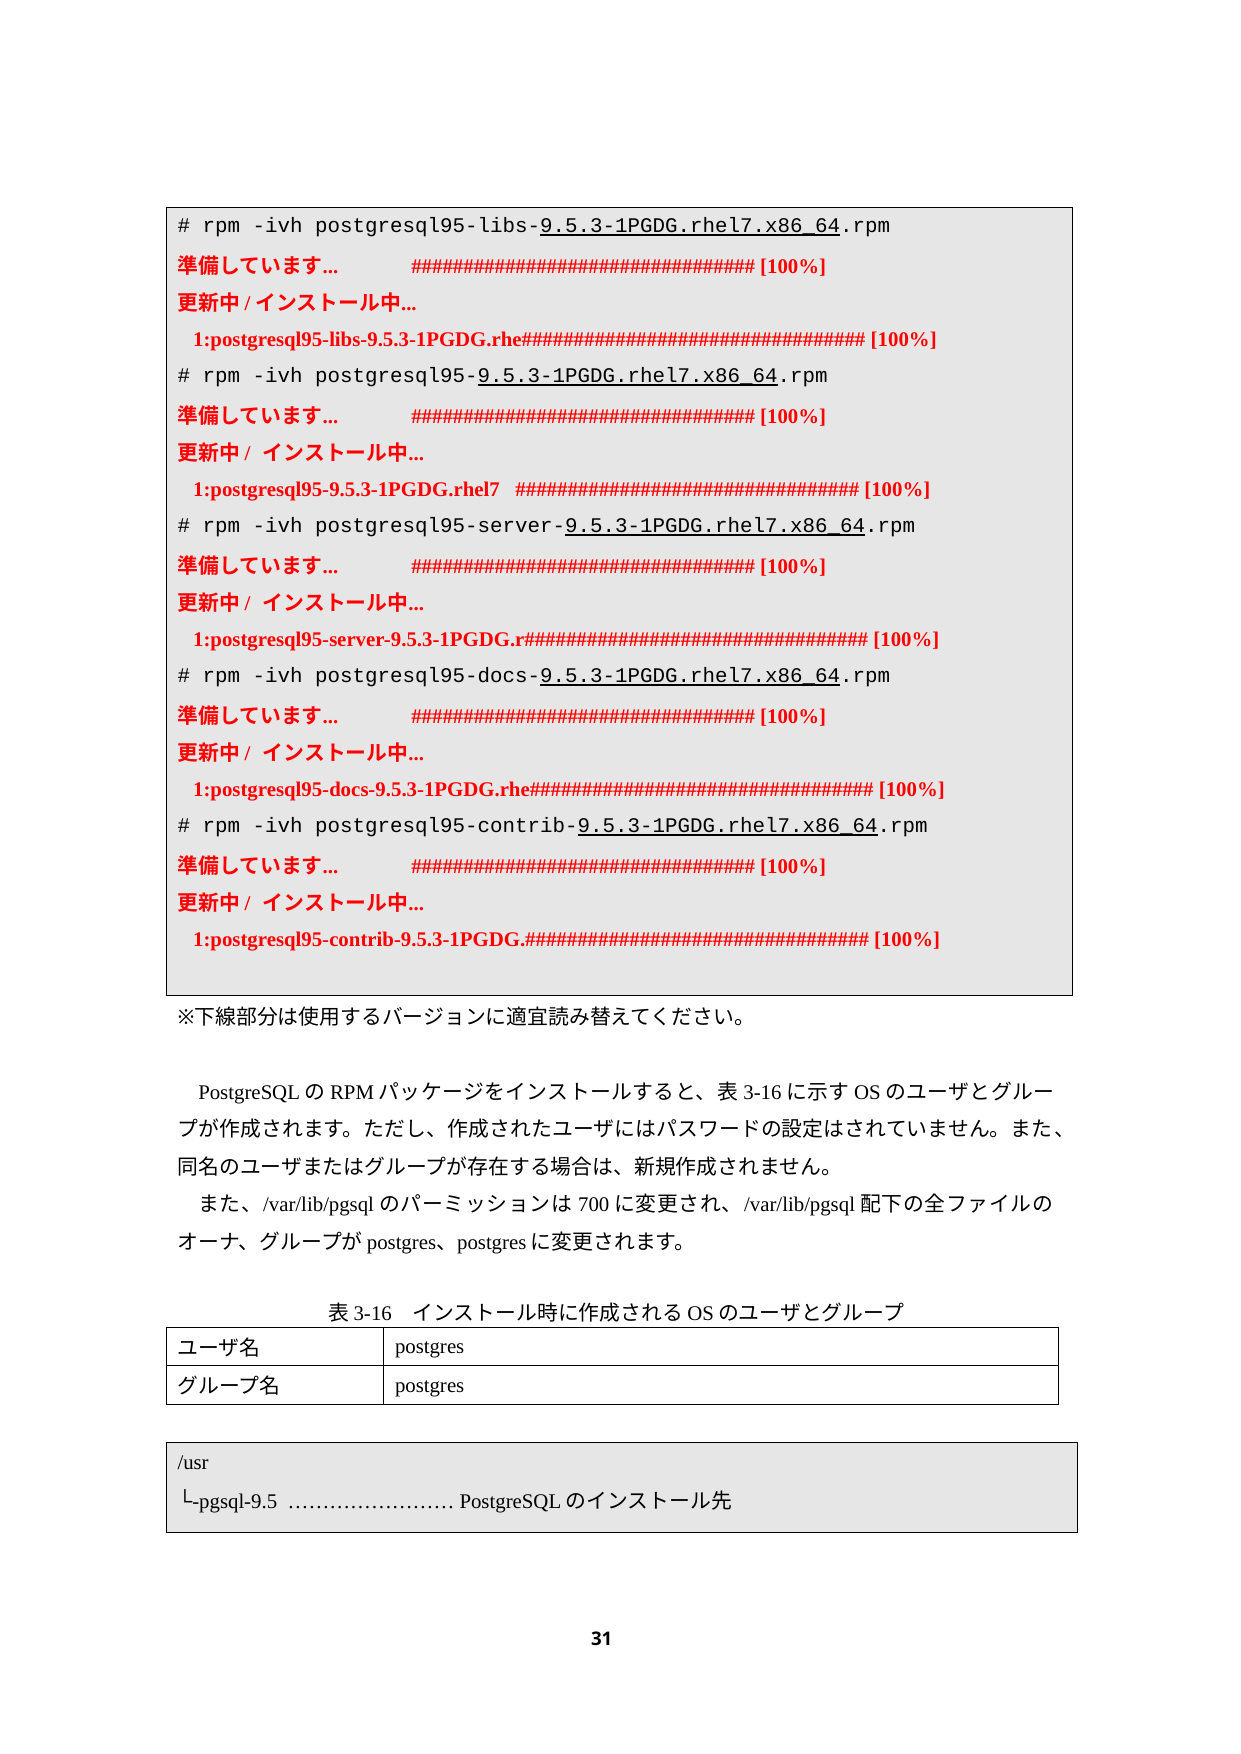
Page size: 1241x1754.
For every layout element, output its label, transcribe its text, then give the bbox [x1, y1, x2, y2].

table_cell グループ名 [167, 1366, 383, 1404]
table_header postgres [384, 1328, 1058, 1365]
table_header # rpm -ivh postgresql95-libs-9.5.3-1PGDG.rhel7.x86_64.rpm 準備しています... ################################# [100%] 更新中 / インストール中... 1:postgresql95-libs-9.5.3-1PGDG.rhe################################# [100%] # rpm -ivh postgresql95-9.5.3-1PGDG.rhel7.x86_64.rpm 準備しています... ################################# [100%] 更新中 / インストール中... 1:postgresql95-9.5.3-1PGDG.rhel7 ################################# [100%] # rpm -ivh postgresql95-server-9.5.3-1PGDG.rhel7.x86_64.rpm 準備しています... ################################# [100%] 更新中 / インストール中... 1:postgresql95-server-9.5.3-1PGDG.r################################# [100%] # rpm -ivh postgresql95-docs-9.5.3-1PGDG.rhel7.x86_64.rpm 準備しています... ################################# [100%] 更新中 / インストール中... 1:postgresql95-docs-9.5.3-1PGDG.rhe################################# [100%] # rpm -ivh postgresql95-contrib-9.5.3-1PGDG.rhel7.x86_64.rpm 準備しています... ################################# [100%] 更新中 / インストール中... 1:postgresql95-contrib-9.5.3-1PGDG.################################# [100%] [167, 208, 1072, 995]
table_header /usr └-pgsql-9.5 …………………… PostgreSQLのインストール先 [167, 1443, 1077, 1532]
table_cell postgres [384, 1366, 1058, 1404]
text ※下線部分は使用するバージョンに適宜読み替えてください。 [177, 996, 1054, 1034]
text また、/var/lib/pgsqlのパーミッションは700に変更され、/var/lib/pgsql配下の全ファイルのオーナ、グループがpostgres、postgresに変更されます。 [177, 1184, 1054, 1259]
table_header ユーザ名 [167, 1328, 383, 1365]
